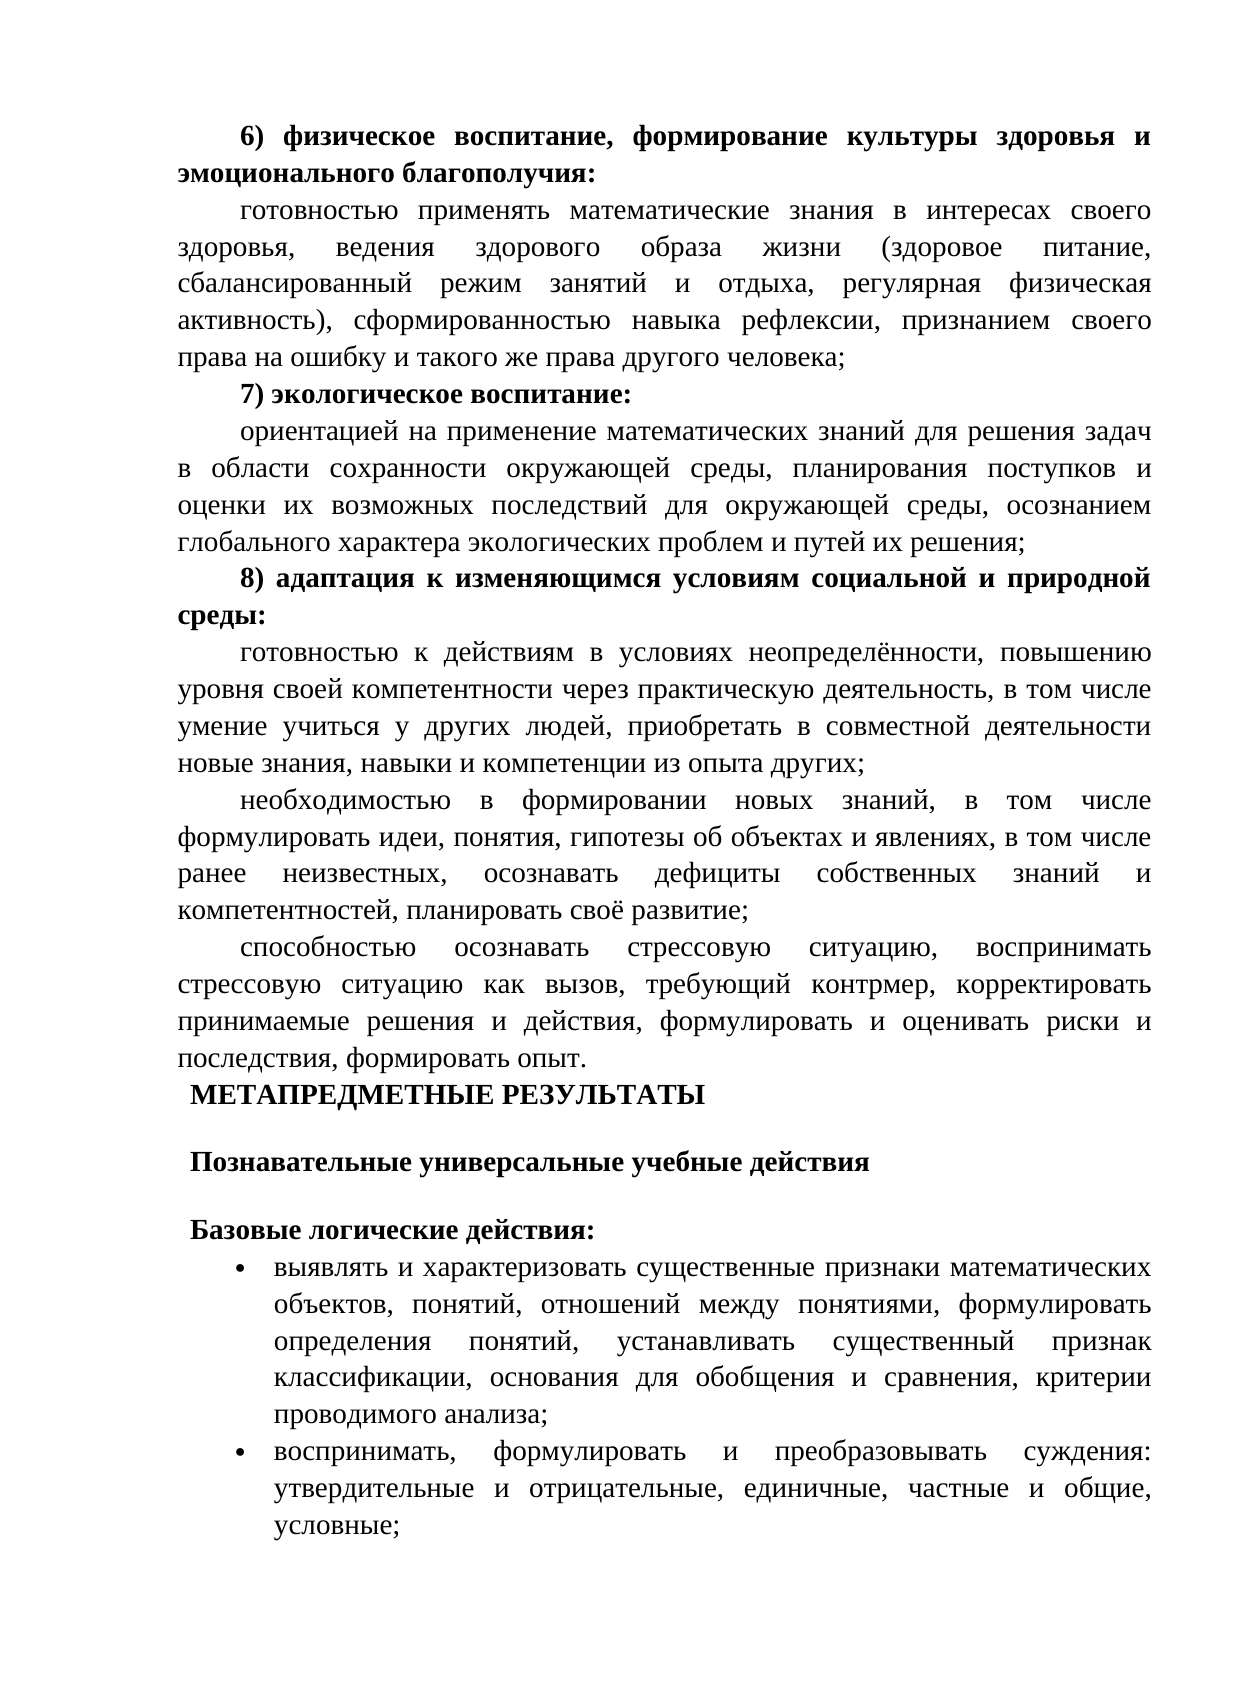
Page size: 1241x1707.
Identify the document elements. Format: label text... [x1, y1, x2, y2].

text 8) адаптация к изменяющимся условиям социальной и природной среды: [177, 561, 1152, 631]
text Базовые логические действия: [190, 1212, 1152, 1246]
text способностью осознавать стрессовую ситуацию, воспринимать стрессовую ситуацию как вызов, требующий контрмер, корректировать принимаемые решения и действия, формулировать и оценивать риски и последствия, формировать опыт. [177, 929, 1152, 1073]
list воспринимать, формулировать и преобразовывать суждения: утвердительные и отрицательные, единичные, частные и общие, условные; [236, 1433, 1152, 1541]
text Познавательные универсальные учебные действия [190, 1144, 1152, 1178]
text готовностью к действиям в условиях неопределённости, повышению уровня своей компетентности через практическую деятельность, в том числе умение учиться у других людей, приобретать в совместной деятельности новые знания, навыки и компетенции из опыта других; [177, 634, 1152, 778]
text 7) экологическое воспитание: [177, 376, 1152, 410]
text готовностью применять математические знания в интересах своего здоровья, ведения здорового образа жизни (здоровое питание, сбалансированный режим занятий и отдыха, регулярная физическая активность), сформированностью навыка рефлексии, признанием своего права на ошибку и такого же права другого человека; [177, 192, 1152, 373]
list выявлять и характеризовать существенные признаки математических объектов, понятий, отношений между понятиями, формулировать определения понятий, устанавливать существенный признак классификации, основания для обобщения и сравнения, критерии проводимого анализа; [236, 1249, 1152, 1430]
text МЕТАПРЕДМЕТНЫЕ РЕЗУЛЬТАТЫ [190, 1077, 1152, 1110]
text 6) физическое воспитание, формирование культуры здоровья и эмоционального благополучия: [177, 118, 1152, 188]
text необходимостью в формировании новых знаний, в том числе формулировать идеи, понятия, гипотезы об объектах и явлениях, в том числе ранее неизвестных, осознавать дефициты собственных знаний и компетентностей, планировать своё развитие; [177, 782, 1152, 926]
text ориентацией на применение математических знаний для решения задач в области сохранности окружающей среды, планирования поступков и оценки их возможных последствий для окружающей среды, осознанием глобального характера экологических проблем и путей их решения; [177, 413, 1152, 557]
